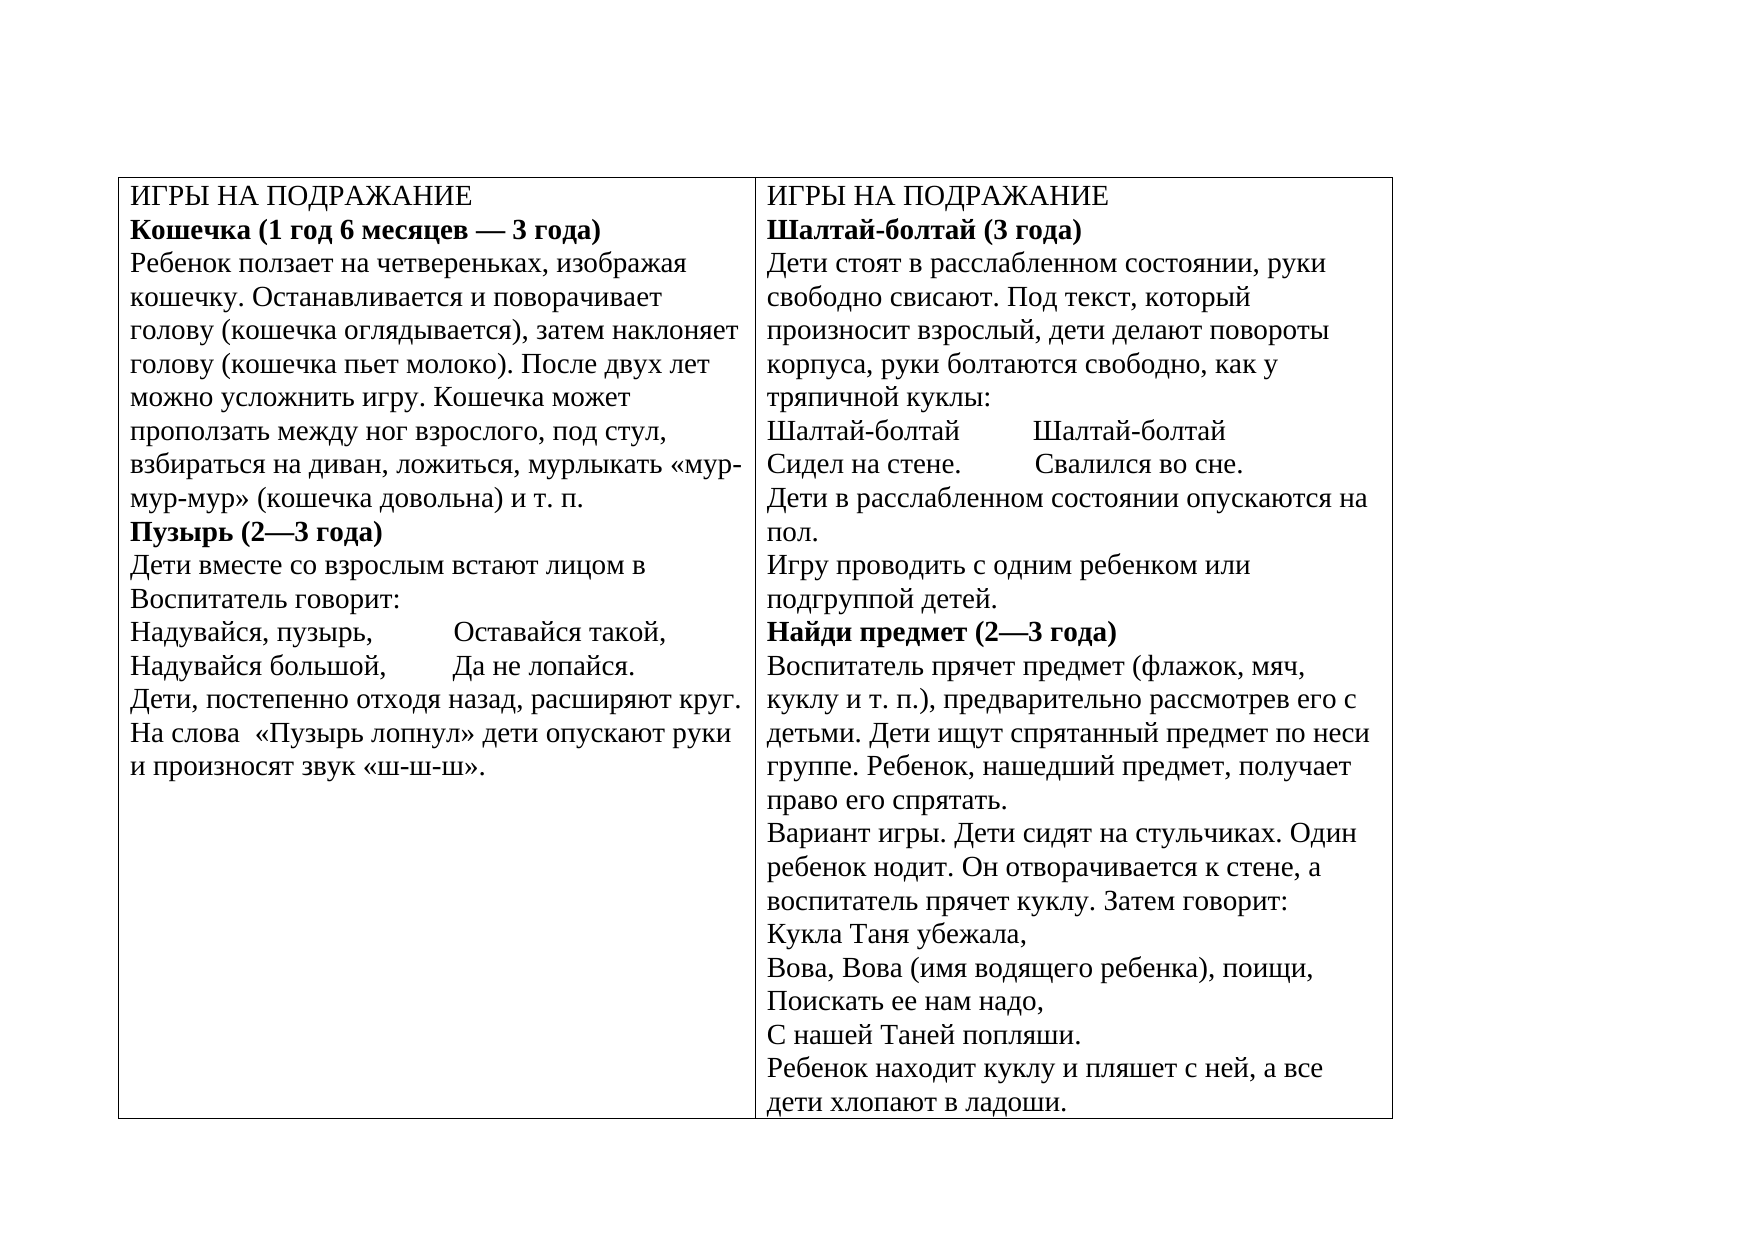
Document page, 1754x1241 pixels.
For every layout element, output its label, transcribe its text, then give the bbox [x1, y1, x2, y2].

table_header ИГРЫ НА ПОДРАЖАНИЕ Кошечка (1 год 6 месяцев — 3 года) Ребенок ползает на четвереньках, изображая кошечку. Останавливается и поворачивает голову (кошечка оглядывается), затем наклоняет голову (кошечка пьет молоко). После двух лет можно усложнить игру. Кошечка может проползать между ног взрослого, под стул, взбираться на диван, ложиться, мурлыкать «мур-мур-мур» (кошечка довольна) и т. п. Пузырь (2—3 года) Дети вместе со взрослым встают лицом в Воспитатель говорит: Надувайся, пузырь, Оставайся такой, Надувайся большой, Да не лопайся. Дети, постепенно отходя назад, расширяют круг. На слова «Пузырь лопнул» дети опускают руки и произносят звук «ш-ш-ш». [119, 178, 755, 1117]
table_header ИГРЫ НА ПОДРАЖАНИЕ Шалтай-болтай (3 года) Дети стоят в расслабленном состоянии, руки свободно свисают. Под текст, который произносит взрослый, дети делают повороты корпуса, руки болтаются свободно, как у тряпичной куклы: Шалтай-болтай Шалтай-болтай Сидел на стене. Свалился во сне. Дети в расслабленном состоянии опускаются на пол. Игру проводить с одним ребенком или подгруппой детей. Найди предмет (2—3 года) Воспитатель прячет предмет (флажок, мяч, куклу и т. п.), предварительно рассмотрев его с детьми. Дети ищут спрятанный предмет по неси группе. Ребенок, нашедший предмет, получает право его спрятать. Вариант игры. Дети сидят на стульчиках. Один ребенок нодит. Он отворачивается к стене, а воспитатель прячет куклу. Затем говорит: Кукла Таня убежала, Вова, Вова (имя водящего ребенка), поищи, Поискать ее нам надо, С нашей Таней попляши. Ребенок находит куклу и пляшет с ней, а все дети хлопают в ладоши. [756, 178, 1392, 1117]
